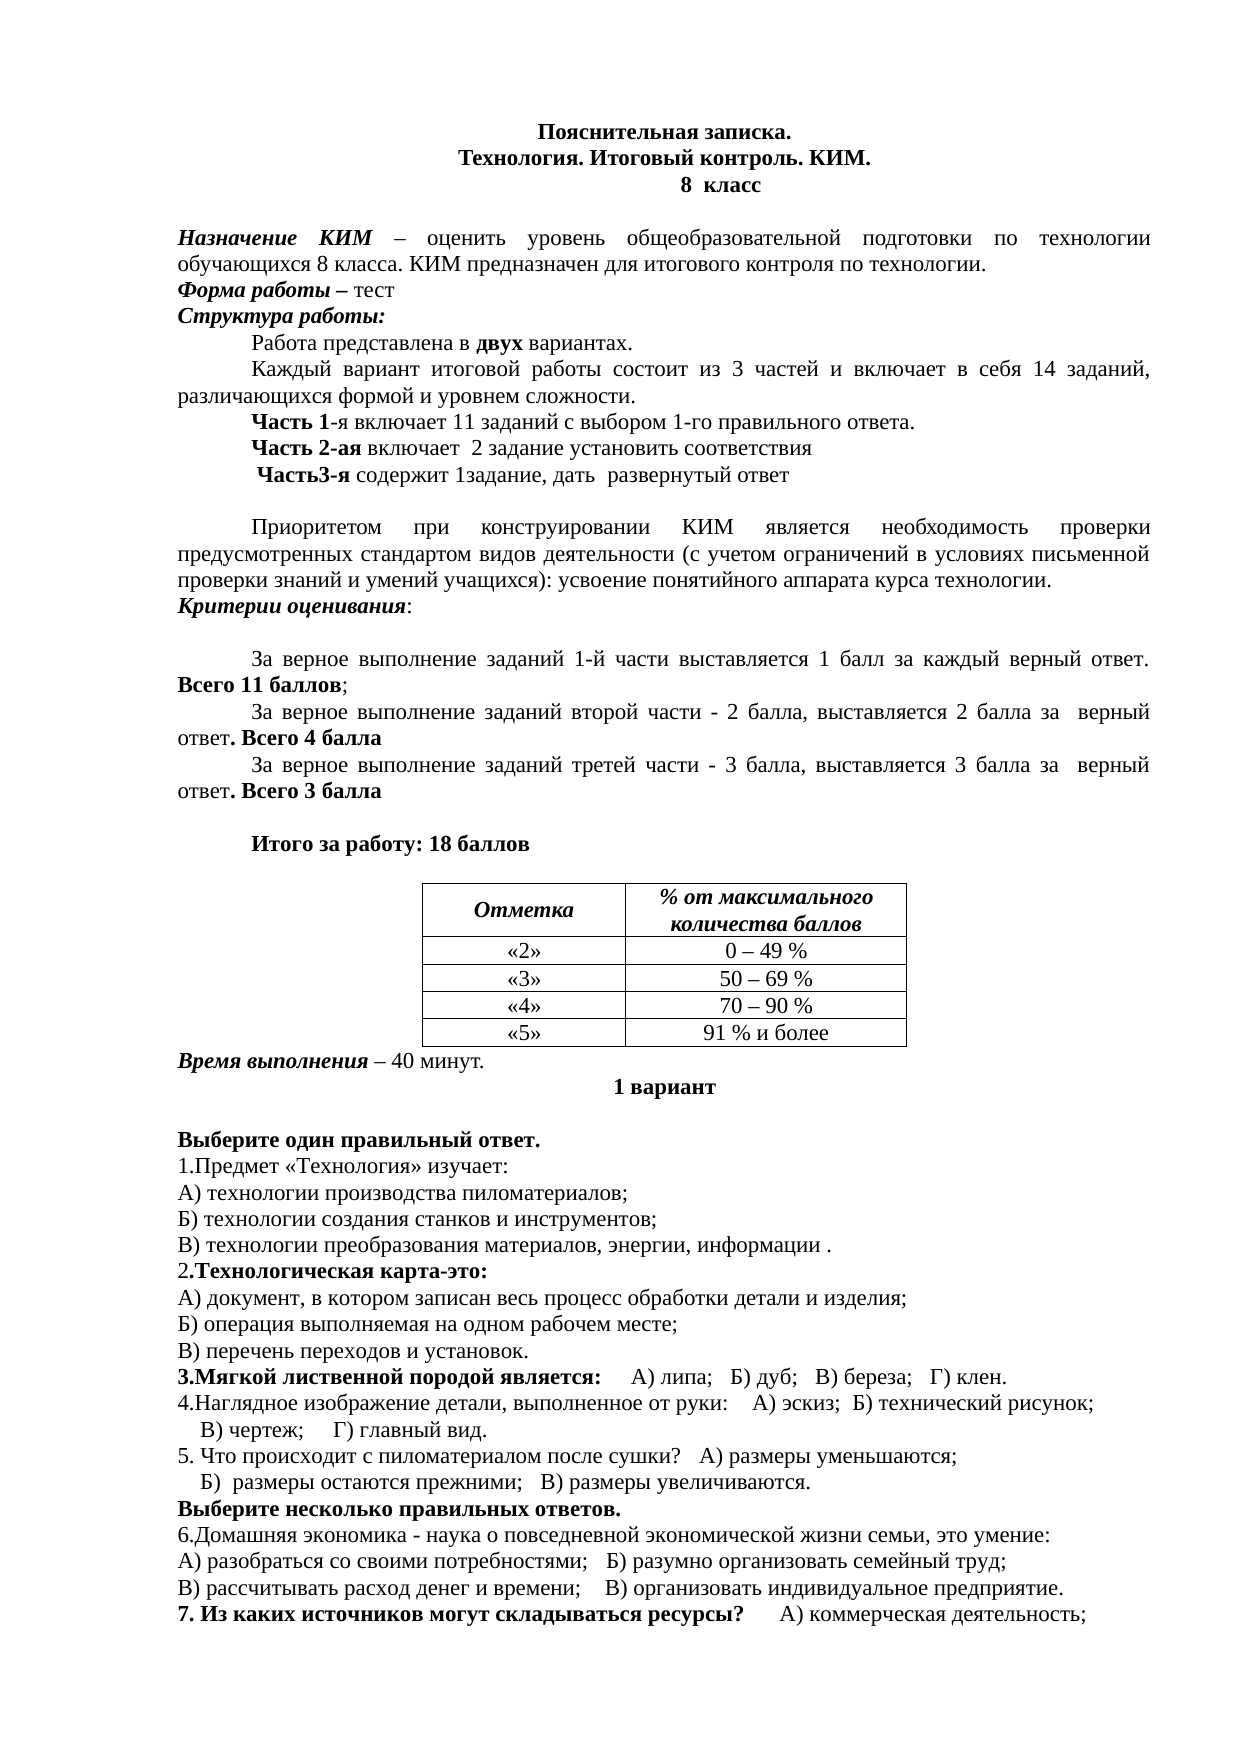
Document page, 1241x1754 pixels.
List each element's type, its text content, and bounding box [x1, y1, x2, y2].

text Время выполнения – 40 минут. [177, 1047, 1152, 1073]
text 2.Технологическая карта-это: [177, 1258, 1152, 1284]
text Выберите один правильный ответ. [177, 1126, 1152, 1152]
text Каждый вариант итоговой работы состоит из 3 частей и включает в себя 14 заданий, различающихся формой и уровнем сложности. [177, 355, 1152, 408]
text 3.Мягкой лиственной породой является: А) липа; Б) дуб; В) береза; Г) клен. [177, 1363, 1152, 1389]
text В) чертеж; Г) главный вид. [177, 1416, 1152, 1442]
text Пояснительная записка. [177, 118, 1152, 144]
text Б) операция выполняемая на одном рабочем месте; [177, 1310, 1152, 1337]
text Б) размеры остаются прежними; В) размеры увеличиваются. [177, 1468, 1152, 1495]
text 1.Предмет «Технология» изучает: [177, 1152, 1152, 1178]
text Структура работы: [177, 303, 1152, 329]
table_header Отметка [423, 884, 625, 936]
text Часть 1-я включает 11 заданий с выбором 1-го правильного ответа. [177, 408, 1152, 434]
text Выберите несколько правильных ответов. [177, 1495, 1152, 1521]
text В) рассчитывать расход денег и времени; В) организовать индивидуальное предприятие. [177, 1574, 1152, 1600]
text Работа представлена в двух вариантах. [177, 329, 1152, 355]
table_header % от максимального количества баллов [626, 884, 906, 936]
text Назначение КИМ – оценить уровень общеобразовательной подготовки по технологии обучающихся 8 класса. КИМ предназначен для итогового контроля по технологии. [177, 223, 1152, 276]
table_cell «3» [423, 965, 625, 991]
text 6.Домашняя экономика - наука о повседневной экономической жизни семьи, это умение: [177, 1521, 1152, 1547]
text 5. Что происходит с пиломатериалом после сушки? А) размеры уменьшаются; [177, 1442, 1152, 1468]
text Критерии оценивания: [177, 592, 1152, 619]
text Приоритетом при конструировании КИМ является необходимость проверки предусмотренных стандартом видов деятельности (с учетом ограничений в условиях письменной проверки знаний и умений учащихся): усвоение понятийного аппарата курса технологии. [177, 513, 1152, 592]
text А) разобраться со своими потребностями; Б) разумно организовать семейный труд; [177, 1547, 1152, 1574]
text Часть3-я содержит 1задание, дать развернутый ответ [177, 461, 1152, 487]
text В) перечень переходов и установок. [177, 1337, 1152, 1363]
table_cell 91 % и более [626, 1019, 906, 1046]
text Технология. Итоговый контроль. КИМ. [177, 144, 1152, 171]
table_cell «2» [423, 937, 625, 963]
table_cell «4» [423, 992, 625, 1018]
text А) технологии производства пиломатериалов; [177, 1178, 1152, 1205]
text Форма работы – тест [177, 276, 1152, 303]
text 1 вариант [177, 1073, 1152, 1099]
table_cell 70 – 90 % [626, 992, 906, 1018]
text За верное выполнение заданий 1-й части выставляется 1 балл за каждый верный ответ. Всего 11 баллов; [177, 645, 1152, 698]
text А) документ, в котором записан весь процесс обработки детали и изделия; [177, 1284, 1152, 1310]
text Б) технологии создания станков и инструментов; [177, 1205, 1152, 1231]
text 4.Наглядное изображение детали, выполненное от руки: А) эскиз; Б) технический рисунок; [177, 1389, 1152, 1416]
text В) технологии преобразования материалов, энергии, информации . [177, 1231, 1152, 1258]
text За верное выполнение заданий третей части - 3 балла, выставляется 3 балла за верный ответ. Всего 3 балла [177, 751, 1152, 803]
text За верное выполнение заданий второй части - 2 балла, выставляется 2 балла за верный ответ. Всего 4 балла [177, 698, 1152, 751]
table_cell «5» [423, 1019, 625, 1046]
text 7. Из каких источников могут складываться ресурсы? А) коммерческая деятельность; [177, 1600, 1152, 1627]
text 8 класс [290, 171, 1152, 197]
table_cell 50 – 69 % [626, 965, 906, 991]
text Часть 2-ая включает 2 задание установить соответствия [177, 434, 1152, 461]
table_cell 0 – 49 % [626, 937, 906, 963]
text Итого за работу: 18 баллов [177, 830, 1152, 856]
